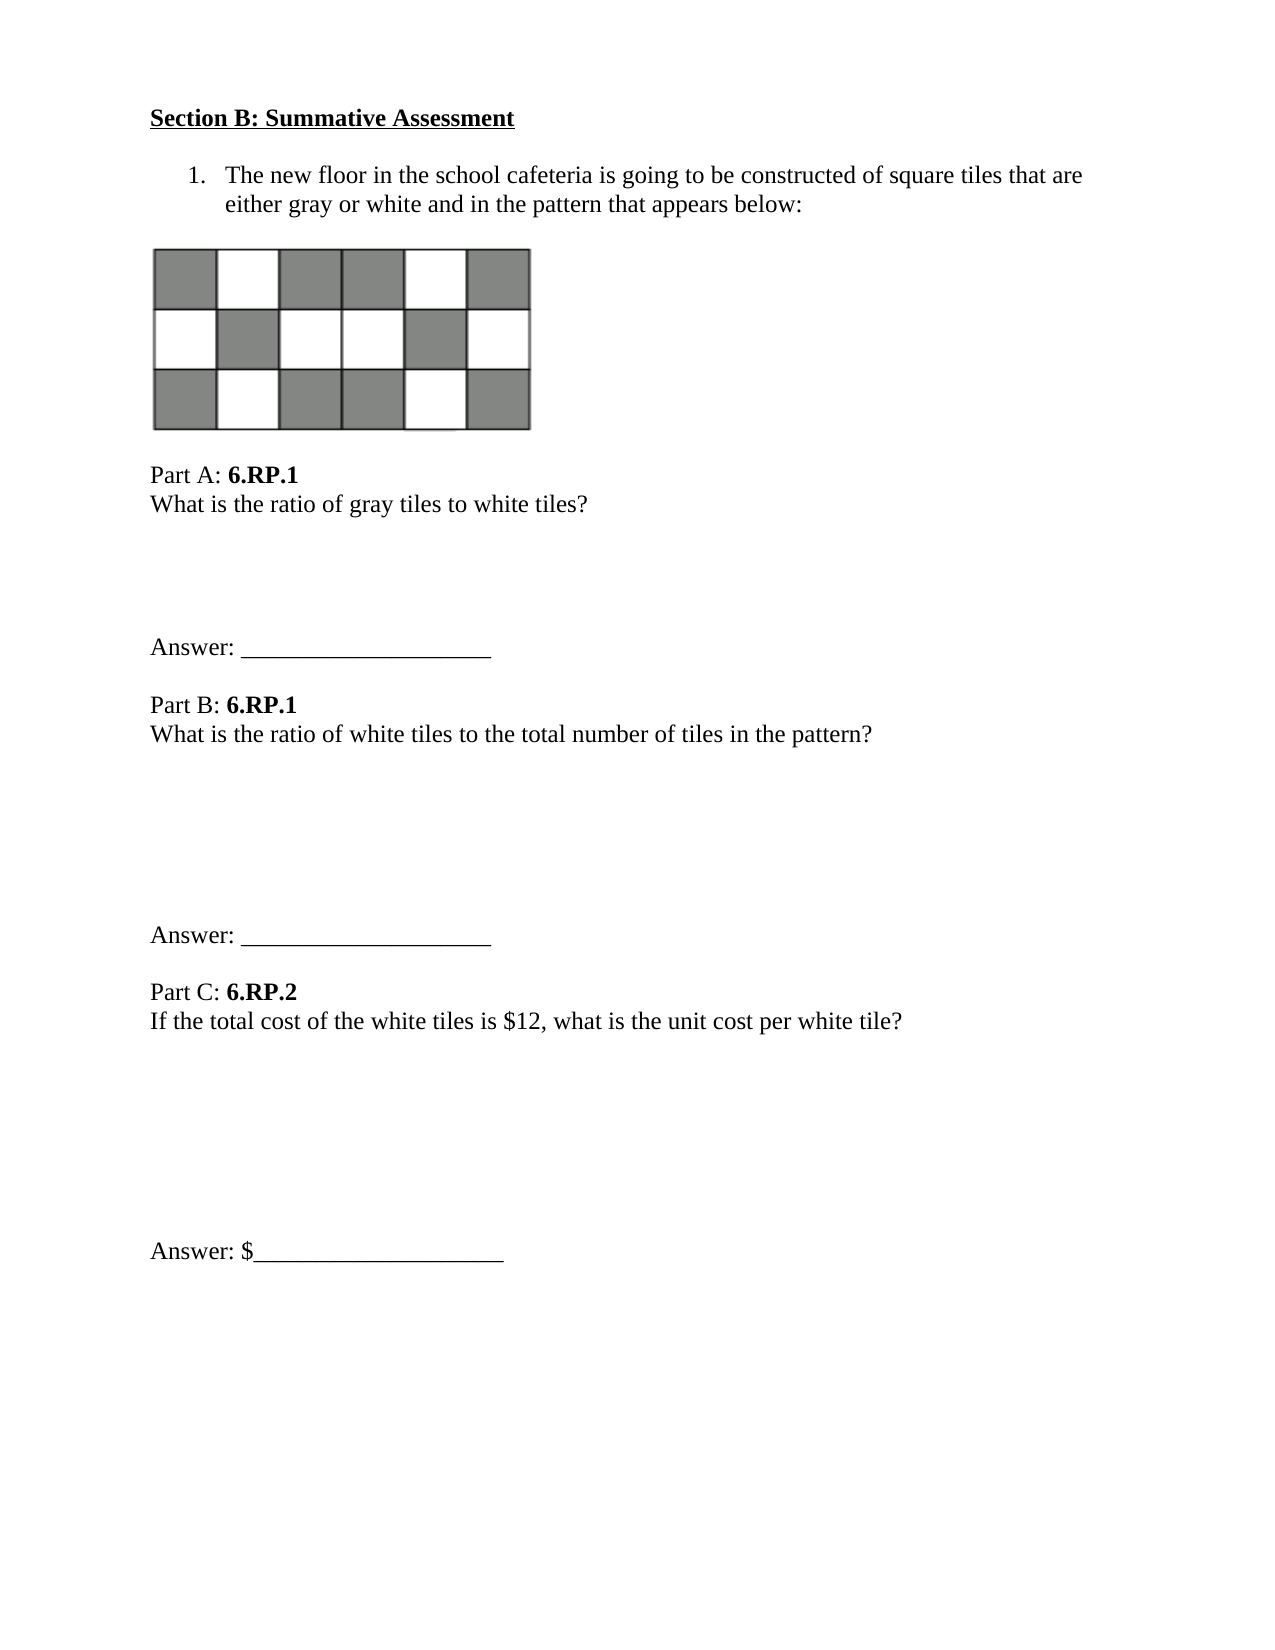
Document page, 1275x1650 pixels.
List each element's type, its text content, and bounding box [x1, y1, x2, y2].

text What is the ratio of gray tiles to white tiles? [150, 489, 1125, 517]
text Part B: 6.RP.1 [150, 690, 1125, 719]
text If the total cost of the white tiles is $12, what is the unit cost per white tile? [150, 1006, 1125, 1035]
picture [150, 246, 533, 432]
text Answer: $____________________ [150, 1236, 1125, 1265]
text Section B: Summative Assessment [150, 103, 1125, 132]
text Answer: ____________________ [150, 632, 1125, 661]
text Answer: ____________________ [150, 920, 1125, 949]
list The new floor in the school cafeteria is going to be constructed of square tiles that are either gray or white and in the pattern that appears below: [187, 161, 1125, 218]
text What is the ratio of white tiles to the total number of tiles in the pattern? [150, 719, 1125, 747]
text Part C: 6.RP.2 [150, 977, 1125, 1006]
text Part A: 6.RP.1 [150, 460, 1125, 489]
